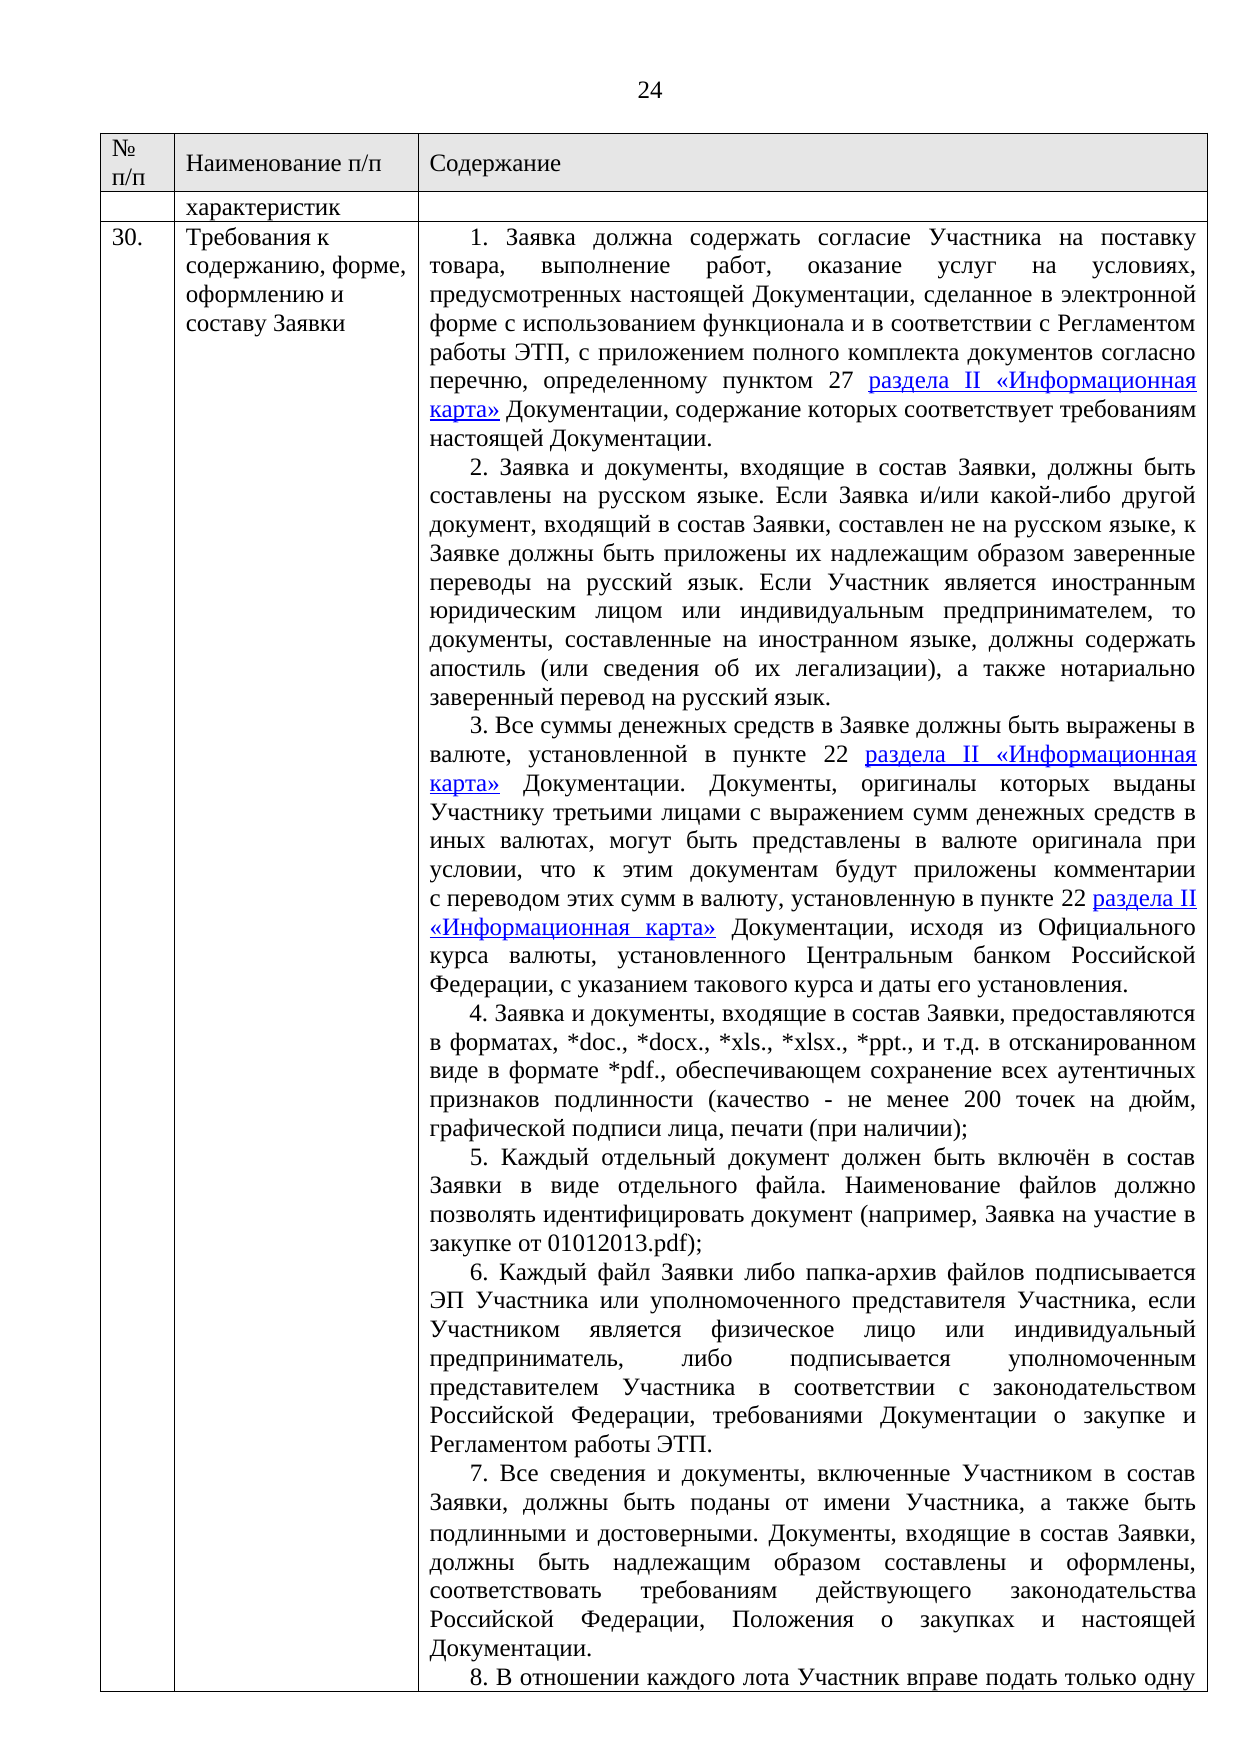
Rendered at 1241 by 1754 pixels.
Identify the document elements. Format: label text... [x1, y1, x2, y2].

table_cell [419, 192, 1207, 221]
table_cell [175, 222, 418, 1691]
table_header Содержание [419, 134, 1207, 191]
table_header Наименование п/п [175, 134, 418, 191]
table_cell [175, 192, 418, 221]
table_cell [101, 192, 174, 221]
table_cell [101, 222, 174, 1691]
table_header № п/п [101, 134, 174, 191]
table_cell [419, 222, 1207, 1691]
